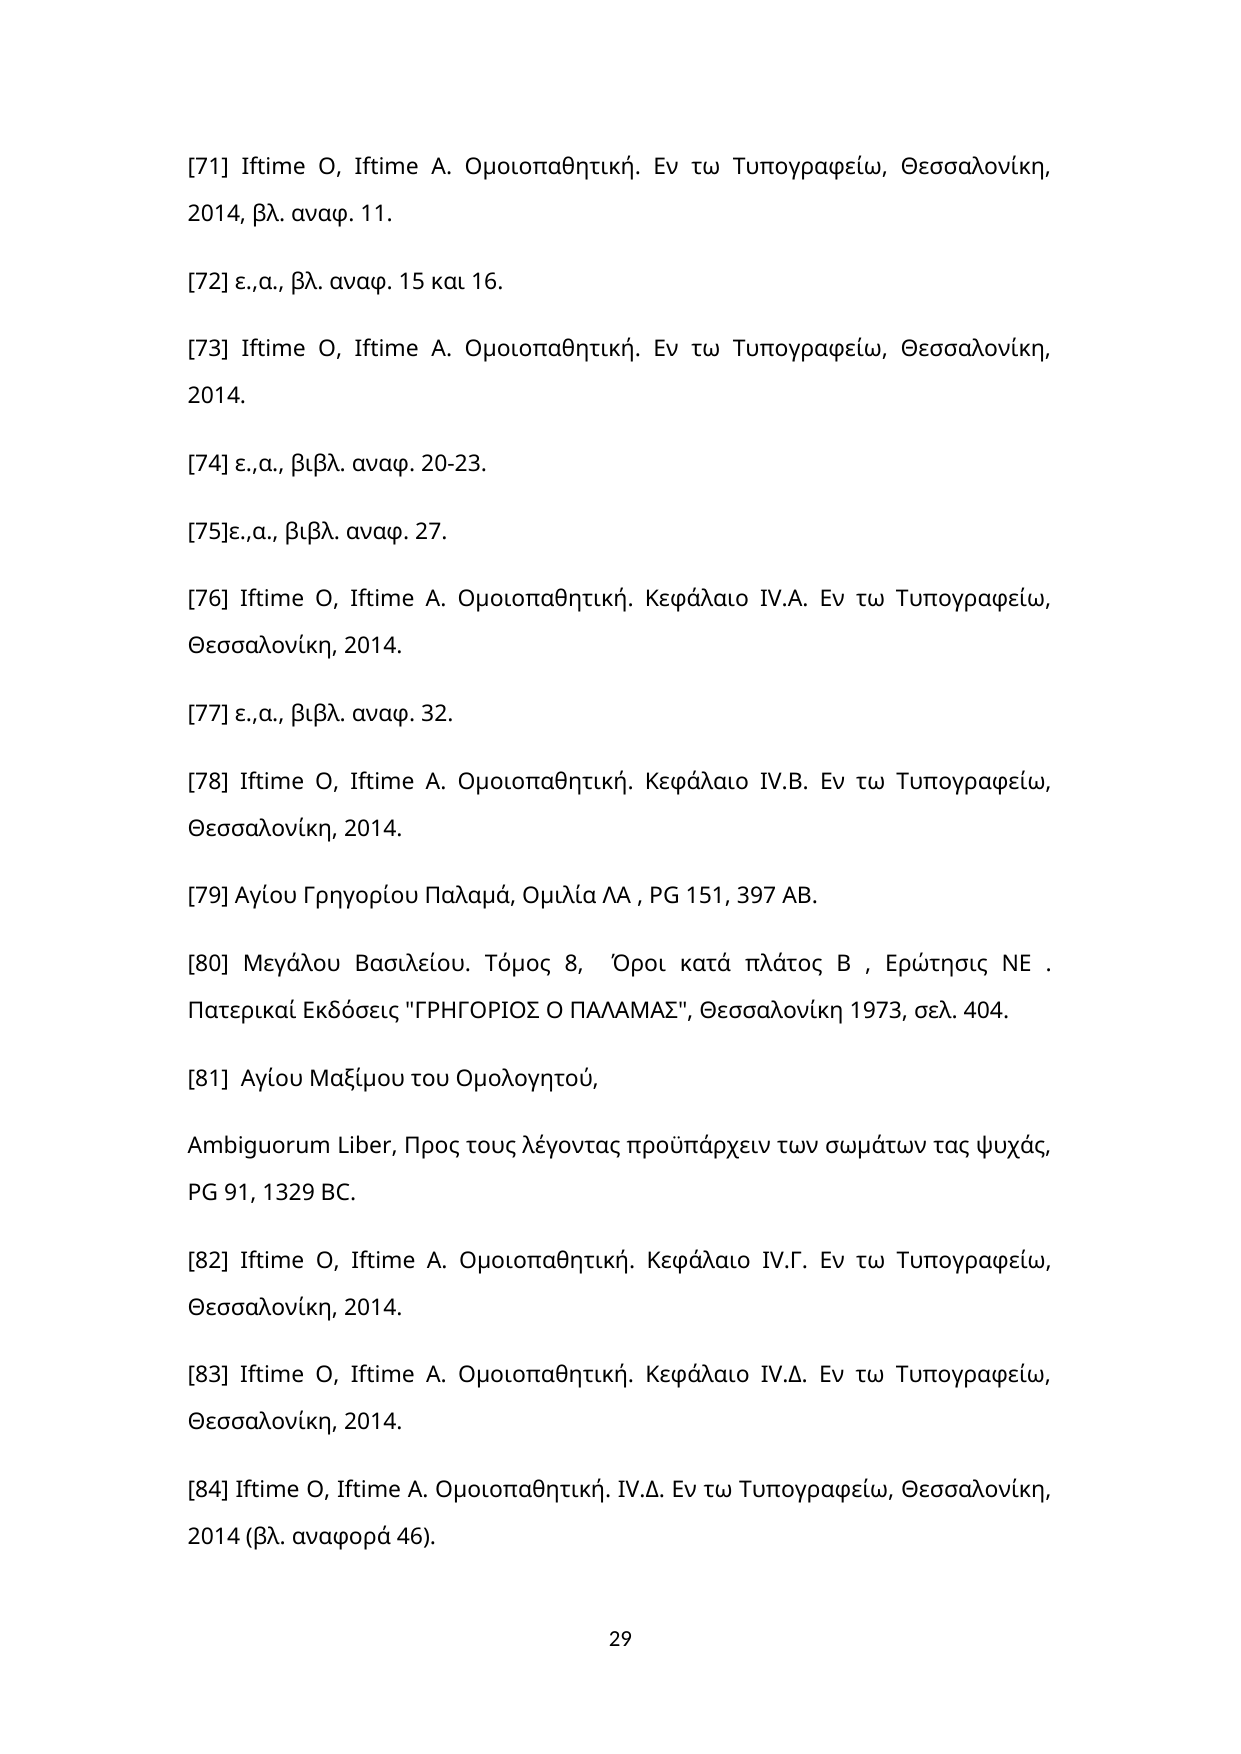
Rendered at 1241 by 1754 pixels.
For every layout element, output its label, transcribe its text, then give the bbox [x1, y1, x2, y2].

text Ambiguorum Liber, Προς τους λέγοντας προϋπάρχειν των σωμάτων τας ψυχάς, PG 91, 1329 BC. [187, 1129, 1053, 1207]
text [84] Iftime O, Iftime A. Ομοιοπαθητική. IV.Δ. Εν τω Τυπογραφείω, Θεσσαλονίκη, 2014 (βλ. αναφορά 46). [187, 1473, 1053, 1551]
text [77] ε.,α., βιβλ. αναφ. 32. [187, 697, 1053, 728]
text [73] Iftime O, Iftime A. Ομοιοπαθητική. Εν τω Τυπογραφείω, Θεσσαλονίκη, 2014. [187, 332, 1053, 410]
text [74] ε.,α., βιβλ. αναφ. 20-23. [187, 447, 1053, 478]
text [71] Iftime O, Iftime A. Ομοιοπαθητική. Εν τω Τυπογραφείω, Θεσσαλονίκη, 2014, βλ. αναφ. 11. [187, 150, 1053, 228]
text [76] Iftime O, Iftime A. Ομοιοπαθητική. Κεφάλαιο IV.Α. Εν τω Τυπογραφείω, Θεσσαλονίκη, 2014. [187, 582, 1053, 660]
text [83] Iftime O, Iftime A. Ομοιοπαθητική. Κεφάλαιο IV.Δ. Εν τω Τυπογραφείω, Θεσσαλονίκη, 2014. [187, 1358, 1053, 1436]
text [75]ε.,α., βιβλ. αναφ. 27. [187, 514, 1053, 546]
text [72] ε.,α., βλ. αναφ. 15 και 16. [187, 264, 1053, 296]
text [81] Αγίου Μαξίμου του Ομολογητού, [187, 1061, 1053, 1093]
text [80] Μεγάλου Βασιλείου. Τόμος 8, Όροι κατά πλάτος Β , Ερώτησις ΝΕ . Πατερικαί Εκδόσεις "ΓΡΗΓΟΡΙΟΣ Ο ΠΑΛΑΜΑΣ", Θεσσαλονίκη 1973, σελ. 404. [187, 947, 1053, 1025]
text [79] Αγίου Γρηγορίου Παλαμά, Ομιλία ΛΑ , PG 151, 397 AB. [187, 879, 1053, 910]
text [82] Iftime O, Iftime A. Ομοιοπαθητική. Κεφάλαιο IV.Γ. Εν τω Τυπογραφείω, Θεσσαλονίκη, 2014. [187, 1244, 1053, 1322]
text [78] Iftime O, Iftime A. Ομοιοπαθητική. Κεφάλαιο IV.Β. Εν τω Τυπογραφείω, Θεσσαλονίκη, 2014. [187, 764, 1053, 843]
